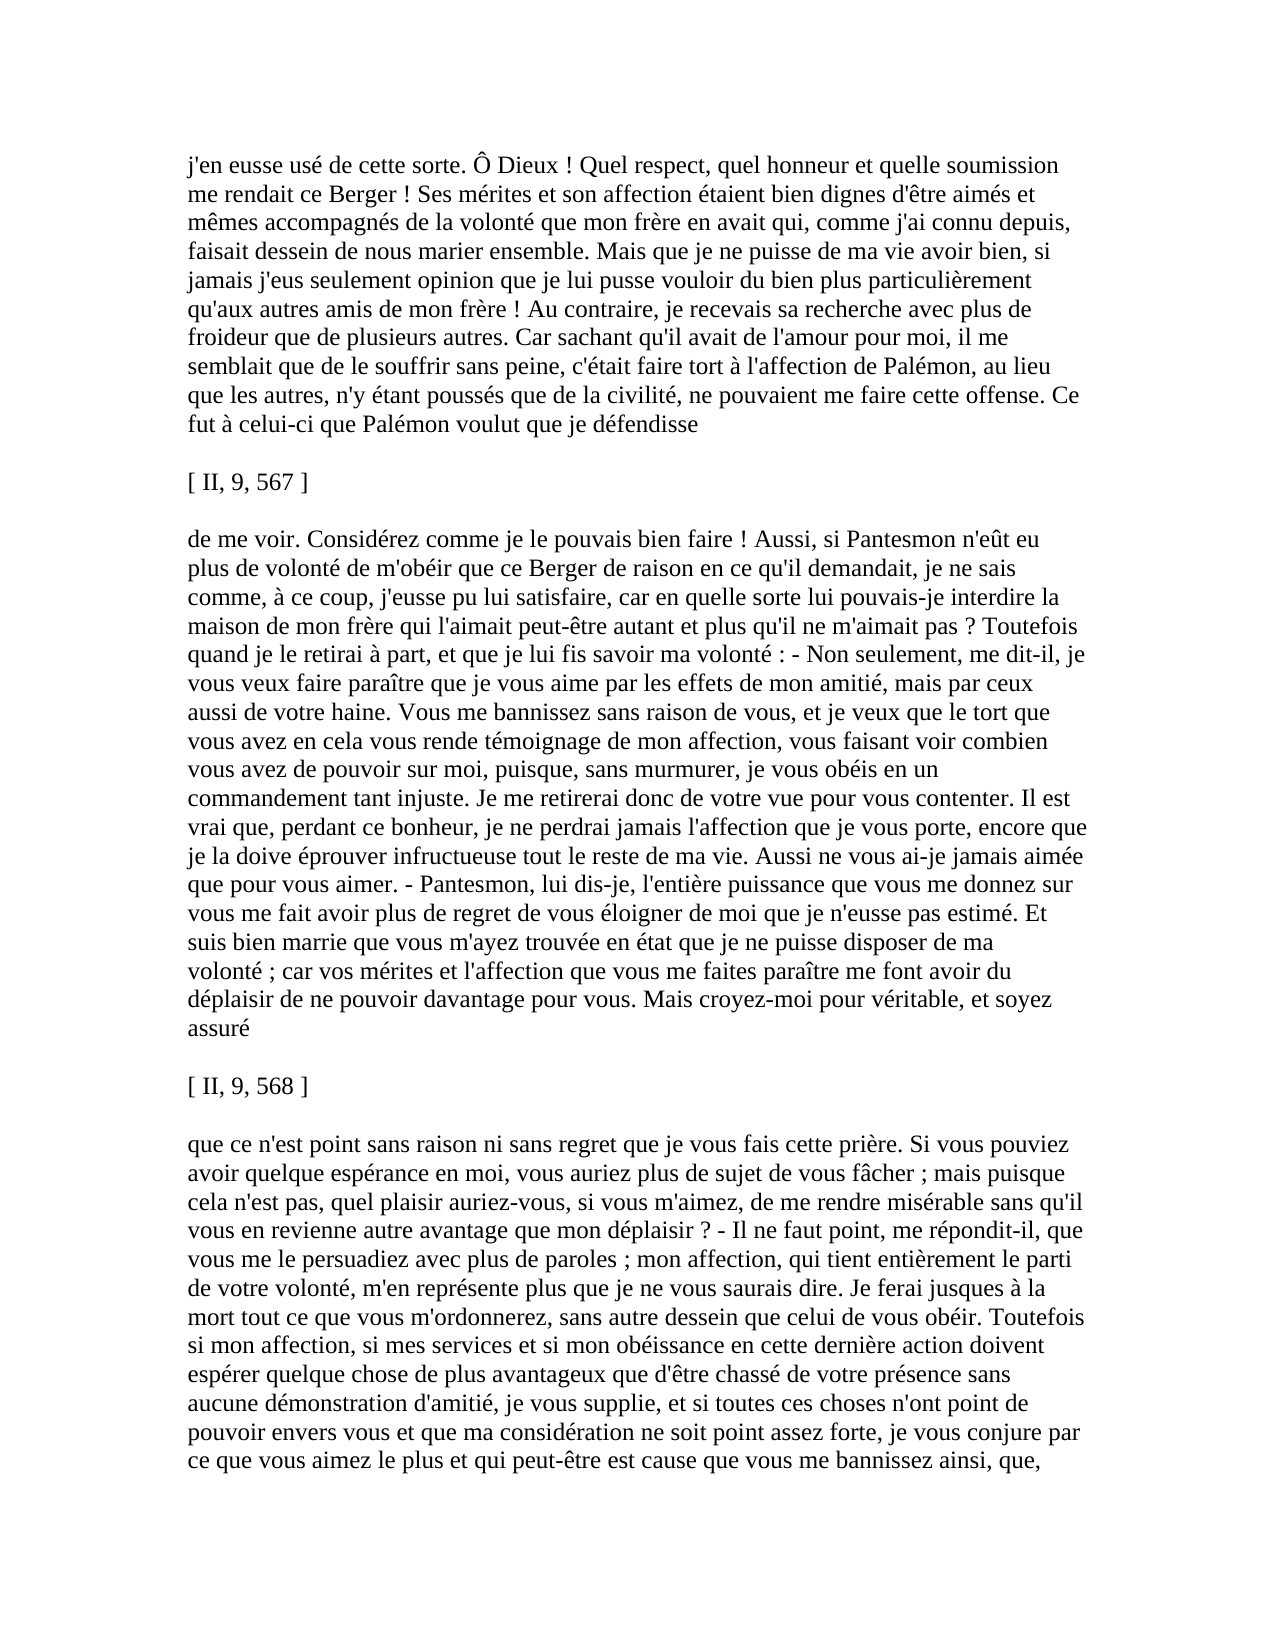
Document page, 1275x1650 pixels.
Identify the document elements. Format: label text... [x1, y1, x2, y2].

text de me voir. Considérez comme je le pouvais bien faire ! Aussi, si Pantesmon n'eût eu plus de volonté de m'obéir que ce Berger de raison en ce qu'il demandait, je ne sais comme, à ce coup, j'eusse pu lui satisfaire, car en quelle sorte lui pouvais-je interdire la maison de mon frère qui l'aimait peut-être autant et plus qu'il ne m'aimait pas ? Toutefois quand je le retirai à part, et que je lui fis savoir ma volonté : - Non seulement, me dit-il, je vous veux faire paraître que je vous aime par les effets de mon amitié, mais par ceux aussi de votre haine. Vous me bannissez sans raison de vous, et je veux que le tort que vous avez en cela vous rende témoignage de mon affection, vous faisant voir combien vous avez de pouvoir sur moi, puisque, sans murmurer, je vous obéis en un commandement tant injuste. Je me retirerai donc de votre vue pour vous contenter. Il est vrai que, perdant ce bonheur, je ne perdrai jamais l'affection que je vous porte, encore que je la doive éprouver infructueuse tout le reste de ma vie. Aussi ne vous ai-je jamais aimée que pour vous aimer. - Pantesmon, lui dis-je, l'entière puissance que vous me donnez sur vous me fait avoir plus de regret de vous éloigner de moi que je n'eusse pas estimé. Et suis bien marrie que vous m'ayez trouvée en état que je ne puisse disposer de ma volonté ; car vos mérites et l'affection que vous me faites paraître me font avoir du déplaisir de ne pouvoir davantage pour vous. Mais croyez-moi pour véritable, et soyez assuré [187, 524, 1087, 1042]
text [187, 150, 1087, 437]
text [ II, 9, 567 ] [187, 467, 1087, 495]
text [ II, 9, 568 ] [187, 1071, 1087, 1100]
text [187, 1129, 1087, 1474]
